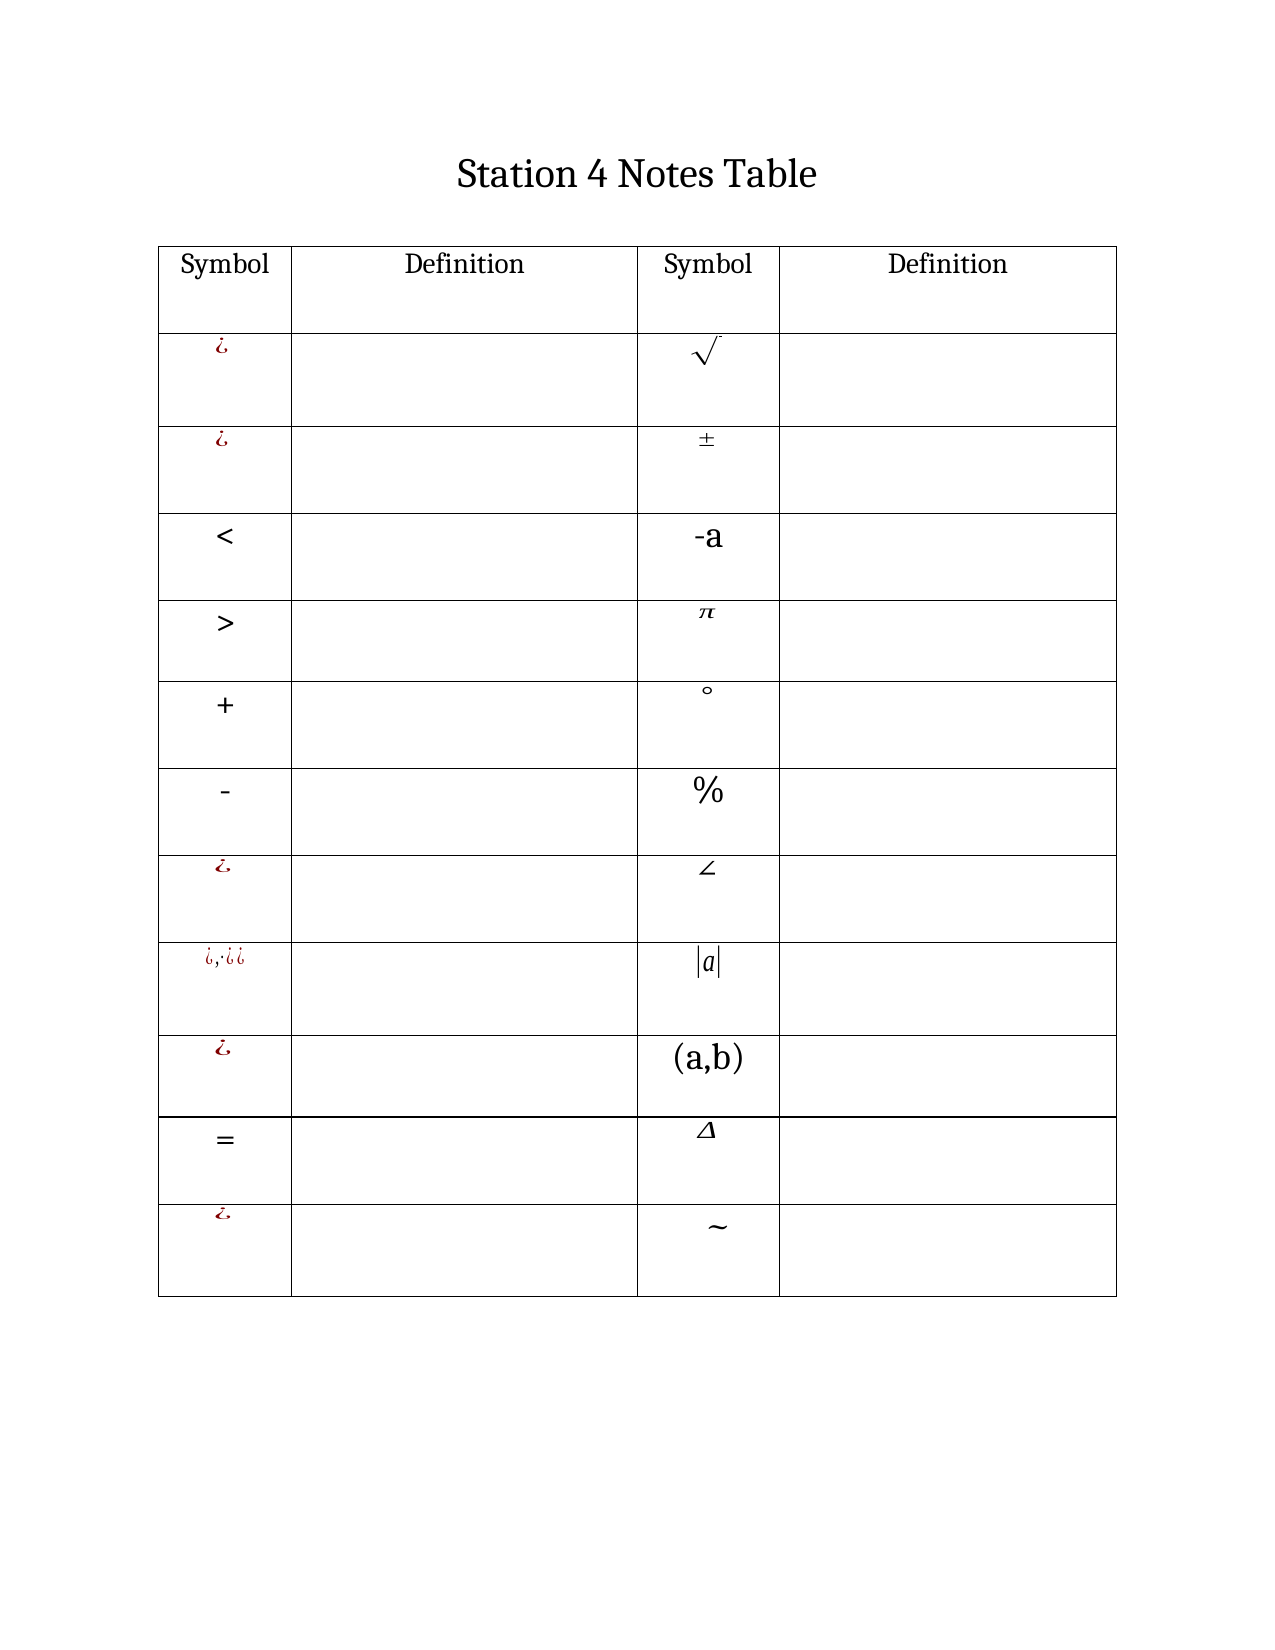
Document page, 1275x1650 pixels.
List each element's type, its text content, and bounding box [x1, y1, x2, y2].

table_cell [780, 1036, 1116, 1116]
table_cell [292, 769, 637, 855]
table_cell [159, 856, 291, 942]
table_cell [780, 769, 1116, 855]
table_cell [292, 1205, 637, 1296]
table_cell [638, 334, 779, 426]
table_cell [292, 1036, 637, 1116]
table_cell [780, 682, 1116, 768]
text Station 4 Notes Table [187, 150, 1087, 198]
table_cell < [159, 514, 291, 599]
table_cell ~ [638, 1205, 779, 1296]
table_cell [292, 514, 637, 599]
table_cell [780, 1205, 1116, 1296]
table_cell -a [638, 514, 779, 599]
table_cell [292, 427, 637, 512]
table_cell [638, 1118, 779, 1203]
table_cell [780, 1118, 1116, 1203]
table_cell [780, 856, 1116, 942]
table_cell [292, 856, 637, 942]
table_cell + [159, 682, 291, 768]
table_cell [638, 427, 779, 512]
table_cell [159, 1205, 291, 1296]
table_cell [159, 334, 291, 426]
table_cell [292, 943, 637, 1035]
table_cell [638, 601, 779, 681]
table_cell [159, 1036, 291, 1116]
table_cell [638, 943, 779, 1035]
table_cell % [638, 769, 779, 855]
table_header Symbol [638, 247, 779, 333]
table_cell > [159, 601, 291, 681]
table_cell [292, 682, 637, 768]
table_cell [159, 427, 291, 512]
table_cell [159, 943, 291, 1035]
table_cell [780, 514, 1116, 599]
table_cell [292, 334, 637, 426]
table_cell = [159, 1118, 291, 1203]
table_cell [292, 601, 637, 681]
table_cell [638, 856, 779, 942]
table_cell (a,b) [638, 1036, 779, 1116]
table_cell [780, 334, 1116, 426]
table_cell [780, 943, 1116, 1035]
table_cell [780, 601, 1116, 681]
table_header Definition [292, 247, 637, 333]
table_cell [780, 427, 1116, 512]
table_cell [292, 1118, 637, 1203]
table_header Symbol [159, 247, 291, 333]
table_header Definition [780, 247, 1116, 333]
table_cell [638, 682, 779, 768]
table_cell - [159, 769, 291, 855]
